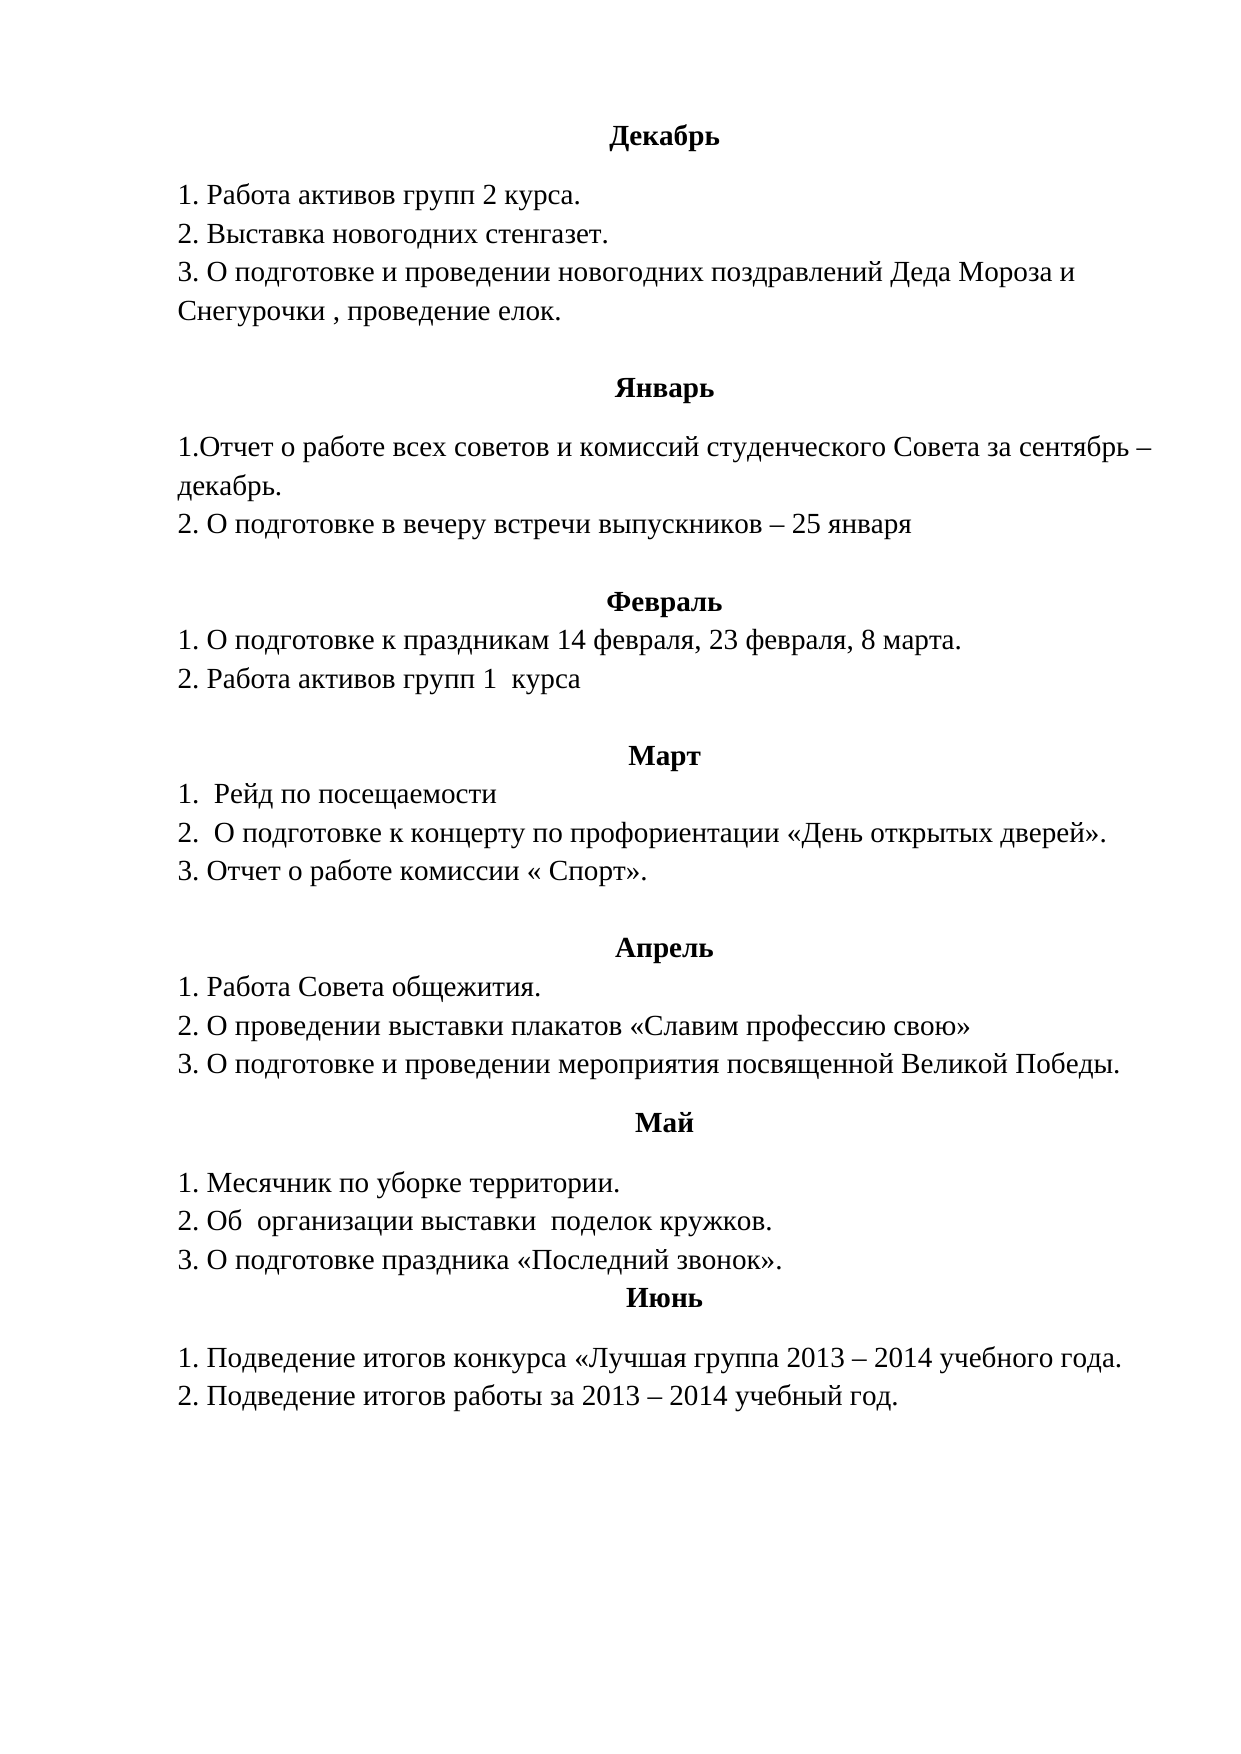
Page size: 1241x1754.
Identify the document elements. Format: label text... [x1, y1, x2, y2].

list 3. О подготовке и проведении мероприятия посвященной Великой Победы. [177, 1046, 1152, 1080]
text 2. Выставка новогодних стенгазет. [177, 216, 1152, 249]
list 3. Отчет о работе комиссии « Спорт». [177, 853, 1152, 887]
text 3. О подготовке праздника «Последний звонок». [177, 1242, 1152, 1276]
text 1. Подведение итогов конкурса «Лучшая группа 2013 – 2014 учебного года. [177, 1340, 1152, 1373]
text 1. Месячник по уборке территории. [177, 1165, 1152, 1198]
list 1. Рейд по посещаемости [177, 776, 1152, 810]
list Март [177, 738, 1152, 771]
list 2. О подготовке в вечеру встречи выпускников – 25 января [177, 507, 1152, 540]
text 3. О подготовке и проведении новогодних поздравлений Деда Мороза и Снегурочки , проведение елок. [177, 254, 1152, 327]
list 2. О подготовке к концерту по профориентации «День открытых дверей». [177, 815, 1152, 848]
text 1. Работа активов групп 2 курса. [177, 177, 1152, 211]
text 2. Об организации выставки поделок кружков. [177, 1203, 1152, 1237]
text Декабрь [177, 118, 1152, 152]
text Май [177, 1106, 1152, 1139]
list 2. Работа активов групп 1 курса [177, 661, 1152, 694]
list 1. О подготовке к праздникам 14 февраля, 23 февраля, 8 марта. [177, 622, 1152, 656]
text Июнь [177, 1281, 1152, 1314]
text Январь [177, 370, 1152, 404]
list 1. Работа Совета общежития. [177, 969, 1152, 1003]
list 2. О проведении выставки плакатов «Славим профессию свою» [177, 1008, 1152, 1041]
list Февраль [177, 584, 1152, 617]
list 1.Отчет о работе всех советов и комиссий студенческого Совета за сентябрь – декабрь. [177, 429, 1152, 502]
text 2. Подведение итогов работы за 2013 – 2014 учебный год. [177, 1378, 1152, 1412]
list Апрель [177, 931, 1152, 964]
